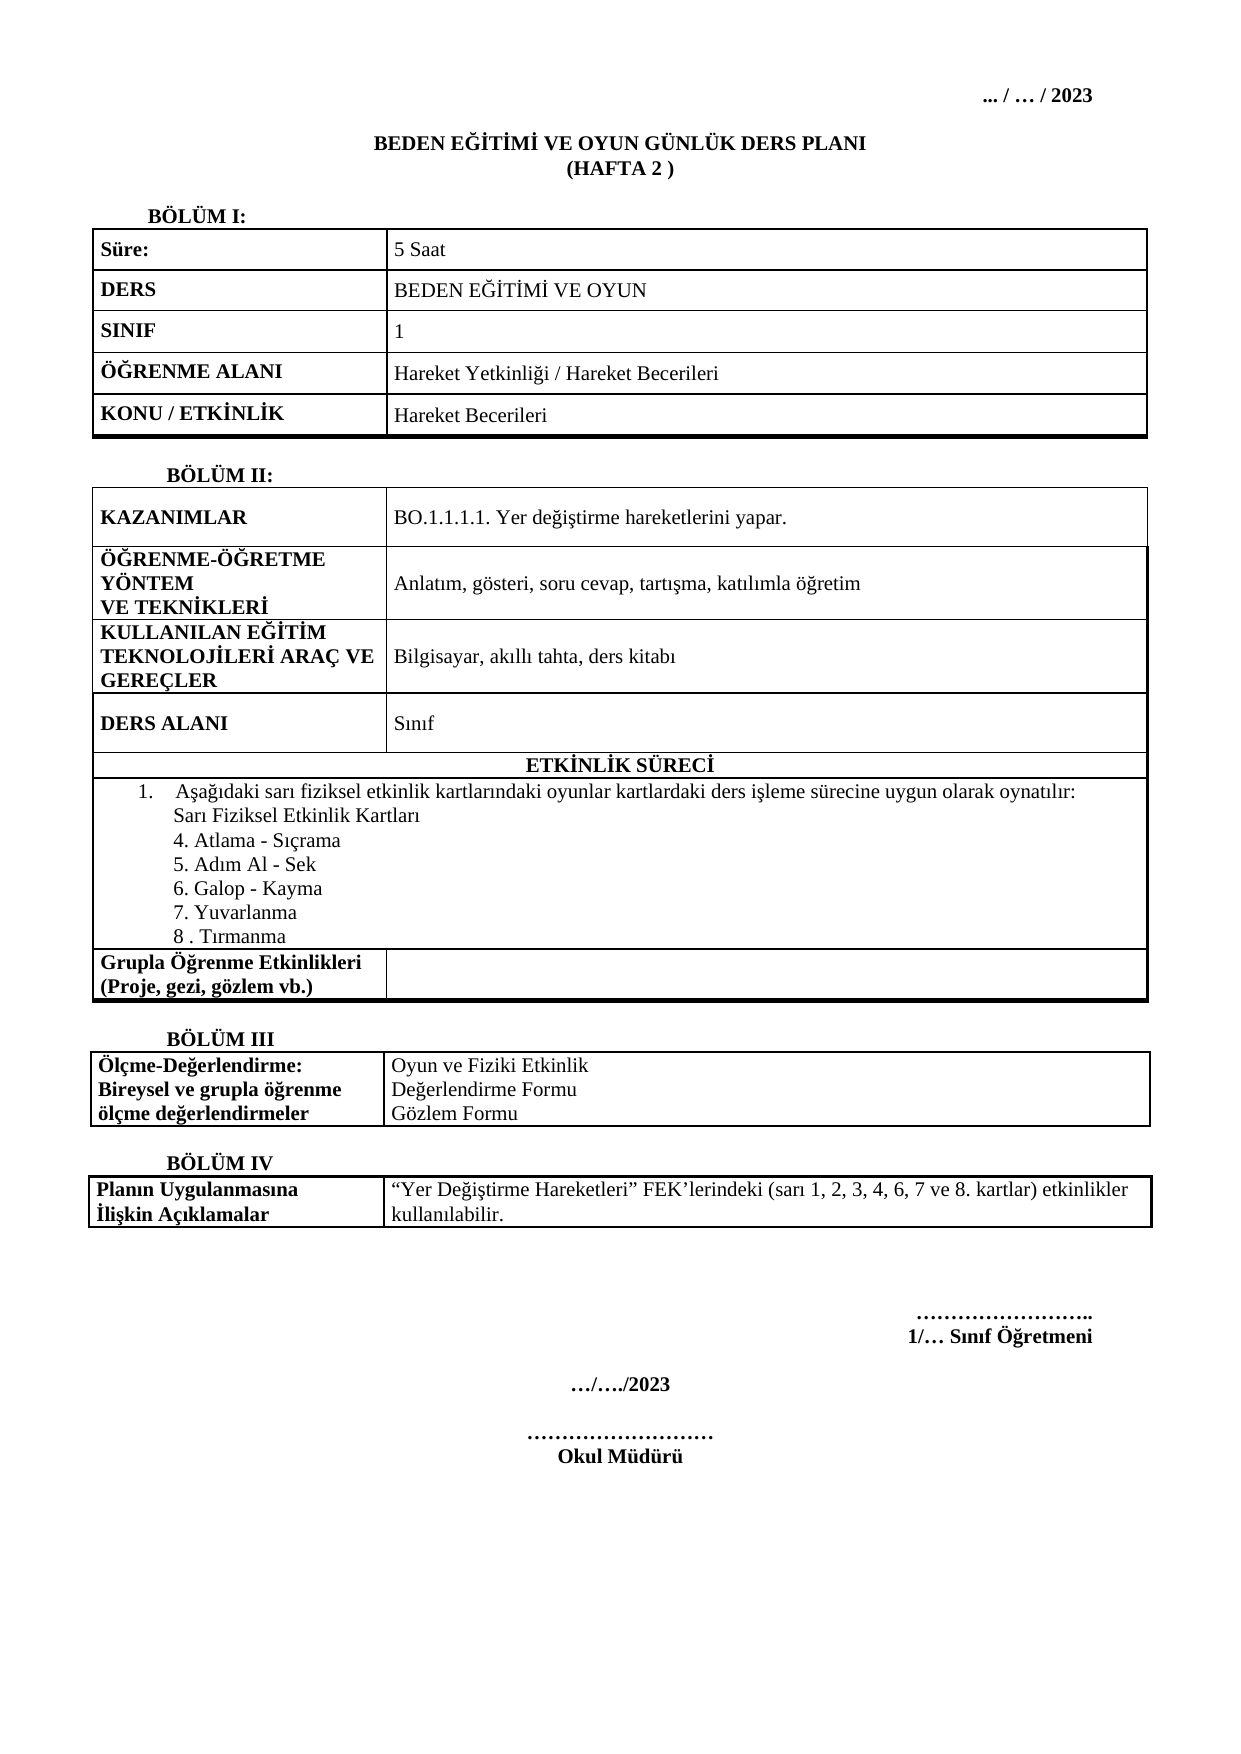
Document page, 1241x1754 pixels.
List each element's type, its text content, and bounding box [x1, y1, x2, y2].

table_cell Aşağıdaki sarı fiziksel etkinlik kartlarındaki oyunlar kartlardaki ders işleme sürecine uygun olarak oynatılır: Sarı Fiziksel Etkinlik Kartları 4. Atlama - Sıçrama 5. Adım Al - Sek 6. Galop - Kayma 7. Yuvarlanma 8 . Tırmanma [94, 779, 1146, 948]
table_cell DERS ALANI [94, 694, 386, 752]
table_cell Sınıf [387, 694, 1146, 752]
table_header KAZANIMLAR [93, 488, 386, 546]
table_cell Grupla Öğrenme Etkinlikleri (Proje, gezi, gözlem vb.) [94, 950, 386, 998]
table_cell ÖĞRENME ALANI [94, 353, 386, 393]
text (HAFTA 2 ) [148, 155, 1093, 179]
table_header “Yer Değiştirme Hareketleri” FEK’lerindeki (sarı 1, 2, 3, 4, 6, 7 ve 8. kartlar) etkinlikler kullanılabilir. [385, 1178, 1150, 1226]
table_cell DERS [94, 271, 386, 310]
text Okul Müdürü [148, 1444, 1093, 1468]
table_cell SINIF [94, 311, 386, 352]
text BÖLÜM I: [148, 203, 1093, 228]
table_cell Hareket Becerileri [388, 395, 1146, 434]
table_header Planın Uygulanmasına İlişkin Açıklamalar [90, 1178, 383, 1226]
table_header 5 Saat [388, 230, 1146, 269]
table_cell Anlatım, gösteri, soru cevap, tartışma, katılımla öğretim [387, 547, 1146, 619]
table_cell 1 [388, 311, 1146, 352]
text …………………….. [148, 1300, 1093, 1324]
table_cell Hareket Yetkinliği / Hareket Becerileri [388, 353, 1146, 393]
text ... / … / 2023 [148, 83, 1093, 107]
table_cell Bilgisayar, akıllı tahta, ders kitabı [387, 620, 1146, 692]
table_cell KULLANILAN EĞİTİM TEKNOLOJİLERİ ARAÇ VE GEREÇLER [93, 620, 386, 692]
table_cell [387, 950, 1146, 998]
table_cell KONU / ETKİNLİK [94, 395, 386, 434]
table_cell BEDEN EĞİTİMİ VE OYUN [388, 271, 1146, 310]
table_cell ÖĞRENME-ÖĞRETME YÖNTEM VE TEKNİKLERİ [93, 547, 386, 619]
subtitle BÖLÜM III [148, 1027, 1093, 1051]
text BÖLÜM II: [148, 463, 1093, 487]
text BEDEN EĞİTİMİ VE OYUN GÜNLÜK DERS PLANI [148, 131, 1093, 155]
text ……………………… [148, 1420, 1093, 1444]
text …/…./2023 [148, 1372, 1093, 1396]
text 1/… Sınıf Öğretmeni [148, 1324, 1093, 1348]
subtitle BÖLÜM IV [148, 1151, 1093, 1175]
table_header Oyun ve Fiziki Etkinlik Değerlendirme Formu Gözlem Formu [385, 1053, 1149, 1125]
table_header BO.1.1.1.1. Yer değiştirme hareketlerini yapar. [387, 488, 1147, 546]
table_header Süre: [94, 230, 386, 269]
table_header Ölçme-Değerlendirme: Bireysel ve grupla öğrenme ölçme değerlendirmeler [92, 1053, 383, 1125]
table_cell ETKİNLİK SÜRECİ [94, 753, 1146, 777]
